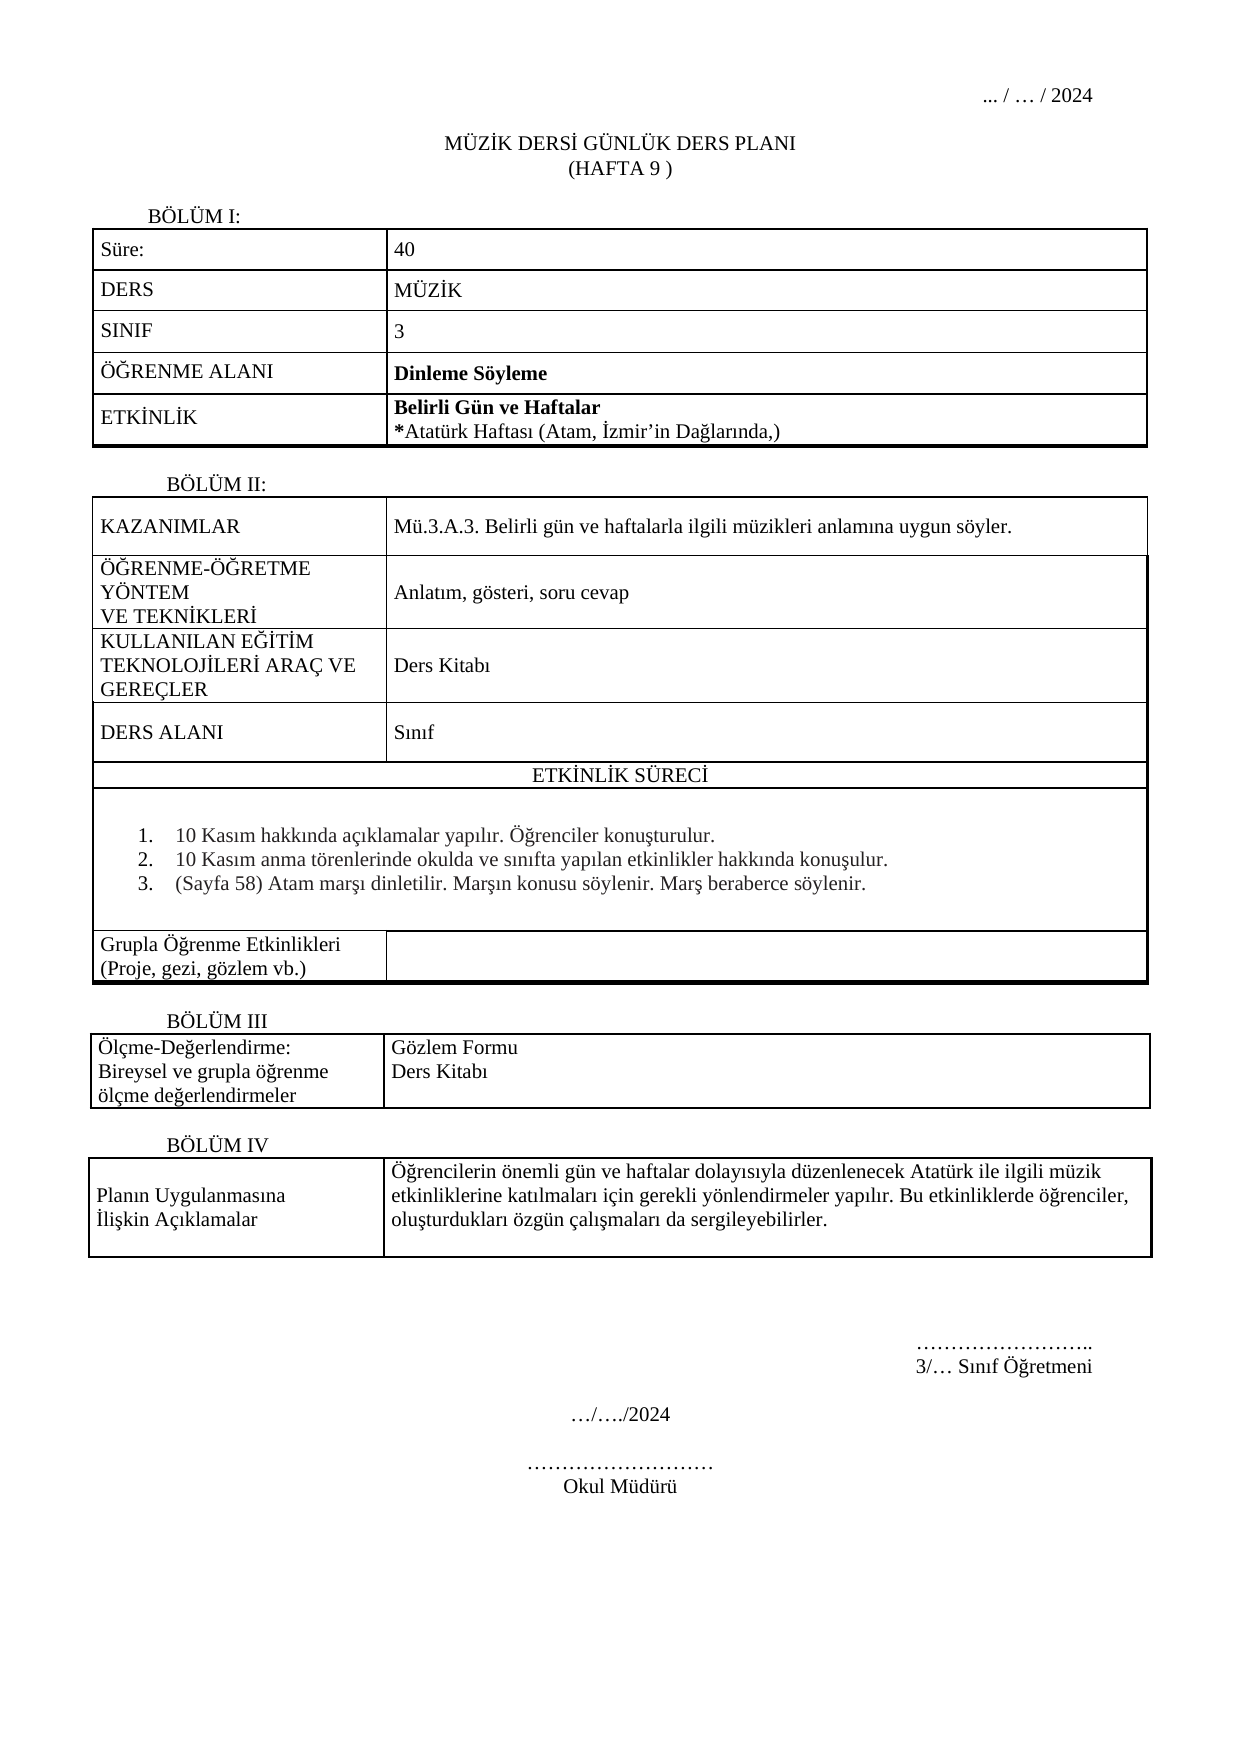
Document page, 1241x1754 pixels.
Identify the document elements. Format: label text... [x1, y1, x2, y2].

table_cell ETKİNLİK [94, 395, 386, 444]
table_cell Grupla Öğrenme Etkinlikleri (Proje, gezi, gözlem vb.) [94, 931, 386, 980]
subtitle BÖLÜM III [148, 1009, 1093, 1033]
text MÜZİK DERSİ GÜNLÜK DERS PLANI [148, 131, 1093, 155]
text BÖLÜM I: [148, 203, 1093, 228]
table_header 40 [388, 230, 1146, 269]
table_header Öğrencilerin önemli gün ve haftalar dolayısıyla düzenlenecek Atatürk ile ilgili müzik etkinliklerine katılmaları için gerekli yönlendirmeler yapılır. Bu etkinliklerde öğrenciler, oluşturdukları özgün çalışmaları da sergileyebilirler. [385, 1159, 1150, 1256]
table_cell KULLANILAN EĞİTİM TEKNOLOJİLERİ ARAÇ VE GEREÇLER [93, 629, 386, 701]
table_cell ETKİNLİK SÜRECİ [94, 763, 1146, 787]
table_cell Dinleme Söyleme [388, 353, 1146, 393]
table_cell Anlatım, gösteri, soru cevap [387, 556, 1146, 628]
table_cell 3 [388, 311, 1146, 352]
table_header KAZANIMLAR [93, 498, 386, 555]
table_cell [387, 932, 1146, 980]
table_cell ÖĞRENME-ÖĞRETME YÖNTEM VE TEKNİKLERİ [93, 556, 386, 628]
table_cell SINIF [94, 311, 386, 352]
text …/…./2024 [148, 1402, 1093, 1426]
text Okul Müdürü [148, 1474, 1093, 1498]
subtitle BÖLÜM IV [148, 1133, 1093, 1157]
table_cell Sınıf [387, 703, 1146, 761]
table_cell Belirli Gün ve Haftalar *Atatürk Haftası (Atam, İzmir’in Dağlarında,) [388, 395, 1146, 444]
table_cell ÖĞRENME ALANI [94, 353, 386, 393]
text …………………….. [148, 1330, 1093, 1354]
text 3/… Sınıf Öğretmeni [148, 1354, 1093, 1378]
table_header Mü.3.A.3. Belirli gün ve haftalarla ilgili müzikleri anlamına uygun söyler. [387, 498, 1147, 555]
text ……………………… [148, 1450, 1093, 1474]
table_cell DERS [94, 271, 386, 310]
table_header Gözlem Formu Ders Kitabı [385, 1035, 1149, 1107]
table_header Süre: [94, 230, 386, 269]
table_header Ölçme-Değerlendirme: Bireysel ve grupla öğrenme ölçme değerlendirmeler [92, 1035, 383, 1107]
text (HAFTA 9 ) [148, 155, 1093, 179]
text ... / … / 2024 [148, 83, 1093, 107]
table_cell 10 Kasım hakkında açıklamalar yapılır. Öğrenciler konuşturulur. 10 Kasım anma törenlerinde okulda ve sınıfta yapılan etkinlikler hakkında konuşulur. (Sayfa 58) Atam marşı dinletilir. Marşın konusu söylenir. Marş beraberce söylenir. [94, 789, 1146, 930]
table_cell Ders Kitabı [387, 629, 1146, 701]
table_cell DERS ALANI [94, 703, 386, 761]
table_cell MÜZİK [388, 271, 1146, 310]
table_header Planın Uygulanmasına İlişkin Açıklamalar [90, 1159, 383, 1256]
text BÖLÜM II: [148, 472, 1093, 496]
